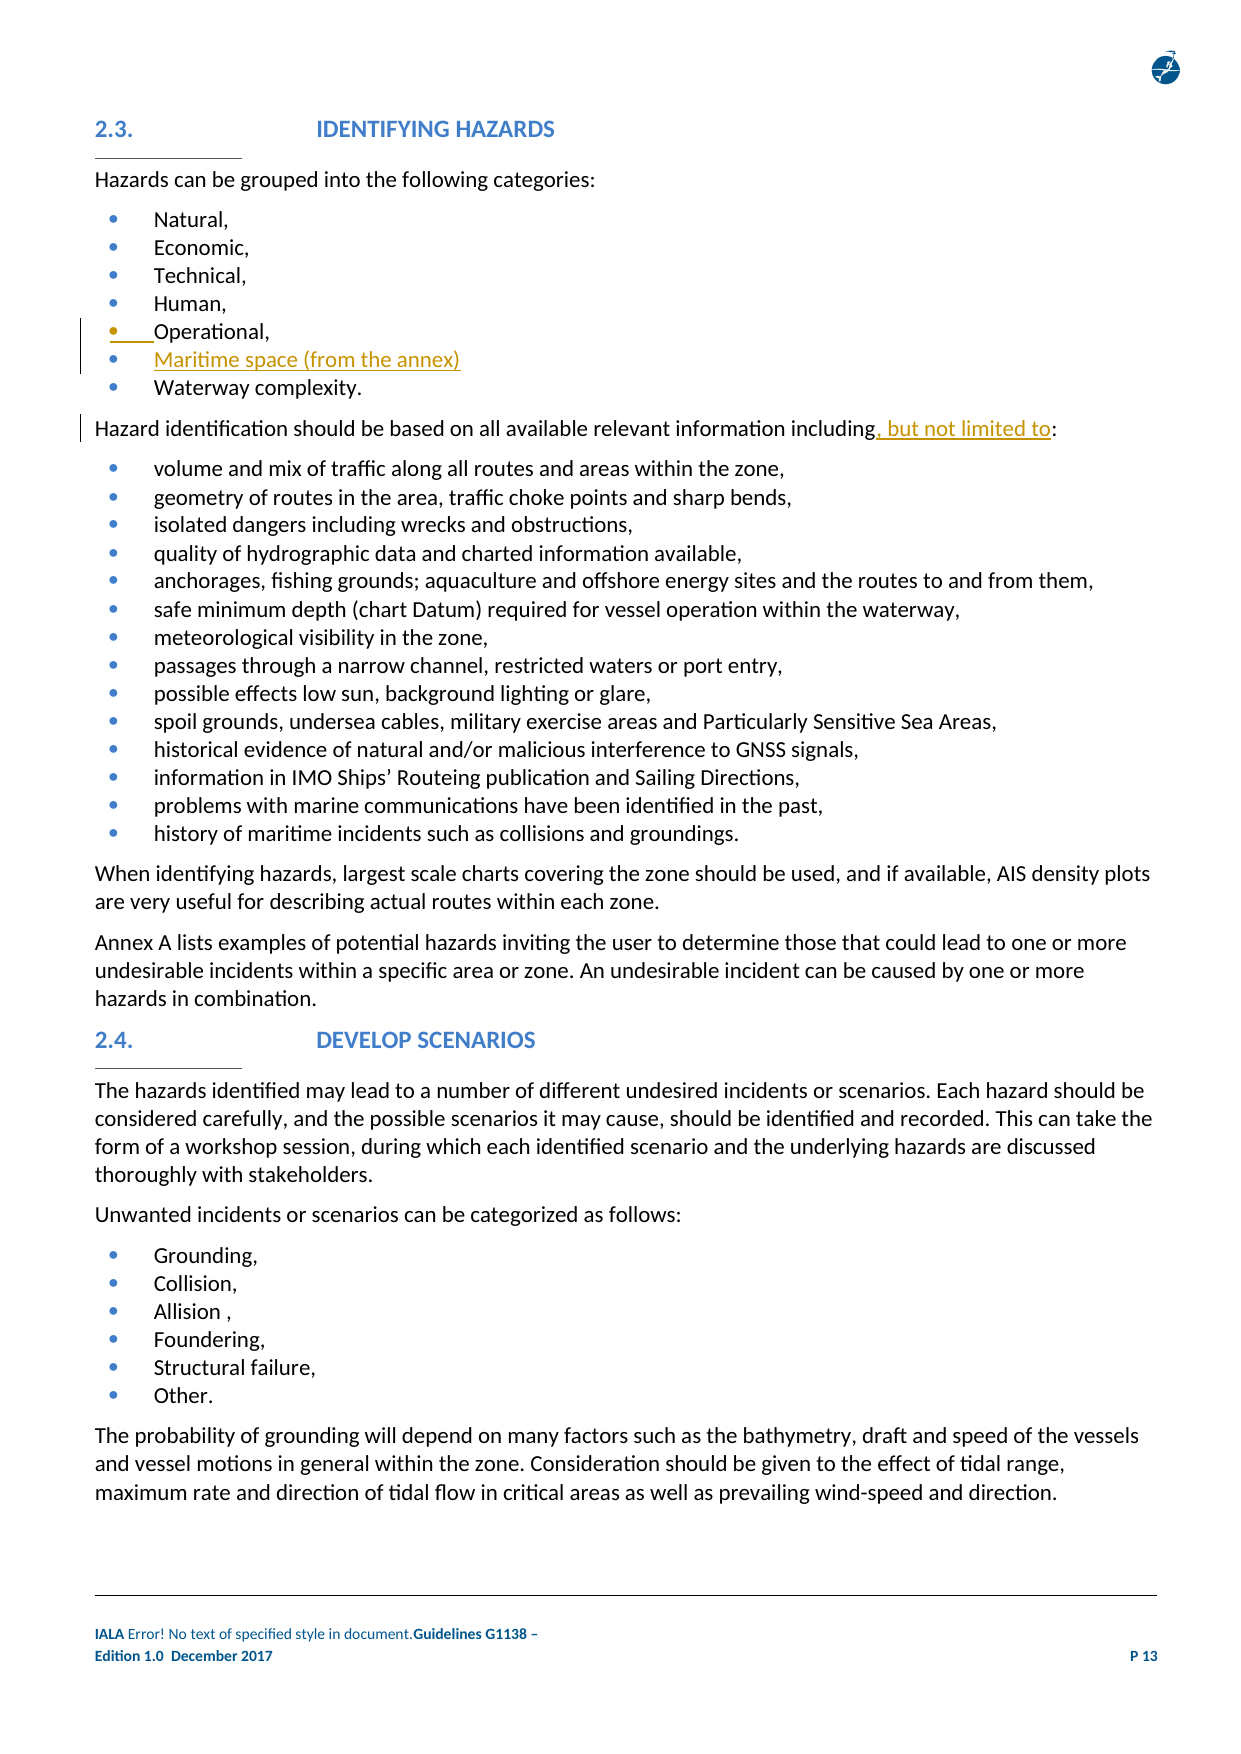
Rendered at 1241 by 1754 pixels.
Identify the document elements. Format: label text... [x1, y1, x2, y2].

list Structural failure, [109, 1353, 1157, 1381]
list Foundering, [109, 1325, 1157, 1353]
list history of maritime incidents such as collisions and groundings. [109, 819, 1157, 847]
list information in IMO Ships’ Routeing publication and Sailing Directions, [109, 763, 1157, 791]
text The hazards identified may lead to a number of different undesired incidents or scenarios. Each hazard should be considered carefully, and the possible scenarios it may cause, should be identified and recorded. This can take the form of a workshop session, during which each identified scenario and the underlying hazards are discussed thoroughly with stakeholders. [94, 1076, 1157, 1188]
list Grounding, [109, 1241, 1157, 1269]
list Economic, [109, 233, 1157, 261]
list Human, [109, 289, 1157, 317]
list spoil grounds, undersea cables, military exercise areas and Particularly Sensitive Sea Areas, [109, 707, 1157, 735]
list meteorological visibility in the zone, [109, 623, 1157, 651]
list quality of hydrographic data and charted information available, [109, 539, 1157, 567]
list Natural, [109, 205, 1157, 233]
text Hazard identification should be based on all available relevant information including: [94, 414, 1157, 442]
text Hazards can be grouped into the following categories: [94, 165, 1157, 193]
list Allision , [109, 1297, 1157, 1325]
text When identifying hazards, largest scale charts covering the zone should be used, and if available, AIS density plots are very useful for describing actual routes within each zone. [94, 859, 1157, 915]
text Annex A lists examples of potential hazards inviting the user to determine those that could lead to one or more undesirable incidents within a specific area or zone. An undesirable incident can be caused by one or more hazards in combination. [94, 928, 1157, 1012]
list historical evidence of natural and/or malicious interference to GNSS signals, [109, 735, 1157, 763]
text Unwanted incidents or scenarios can be categorized as follows: [94, 1200, 1157, 1228]
text The probability of grounding will depend on many factors such as the bathymetry, draft and speed of the vessels and vessel motions in general within the zone. Consideration should be given to the effect of tidal range, maximum rate and direction of tidal flow in critical areas as well as prevailing wind-speed and direction. [94, 1422, 1157, 1506]
list safe minimum depth (chart Datum) required for vessel operation within the waterway, [109, 595, 1157, 623]
list anchorages, fishing grounds; aquaculture and offshore energy sites and the routes to and from them, [109, 567, 1157, 595]
subtitle DEVELOP SCENARIOS [94, 1024, 1084, 1055]
list problems with marine communications have been identified in the past, [109, 791, 1157, 819]
list geometry of routes in the area, traffic choke points and sharp bends, [109, 483, 1157, 511]
list Other. [109, 1381, 1157, 1409]
list Technical, [109, 261, 1157, 289]
list Operational, [109, 317, 1157, 346]
list Collision, [109, 1269, 1157, 1297]
subtitle IDENTIFYING HAZARDS [94, 113, 1084, 144]
list Waterway complexity. [109, 373, 1157, 402]
list isolated dangers including wrecks and obstructions, [109, 511, 1157, 539]
picture [1120, 0, 1239, 119]
list volume and mix of traffic along all routes and areas within the zone, [109, 454, 1157, 483]
list passages through a narrow channel, restricted waters or port entry, [109, 651, 1157, 679]
list possible effects low sun, background lighting or glare, [109, 679, 1157, 707]
